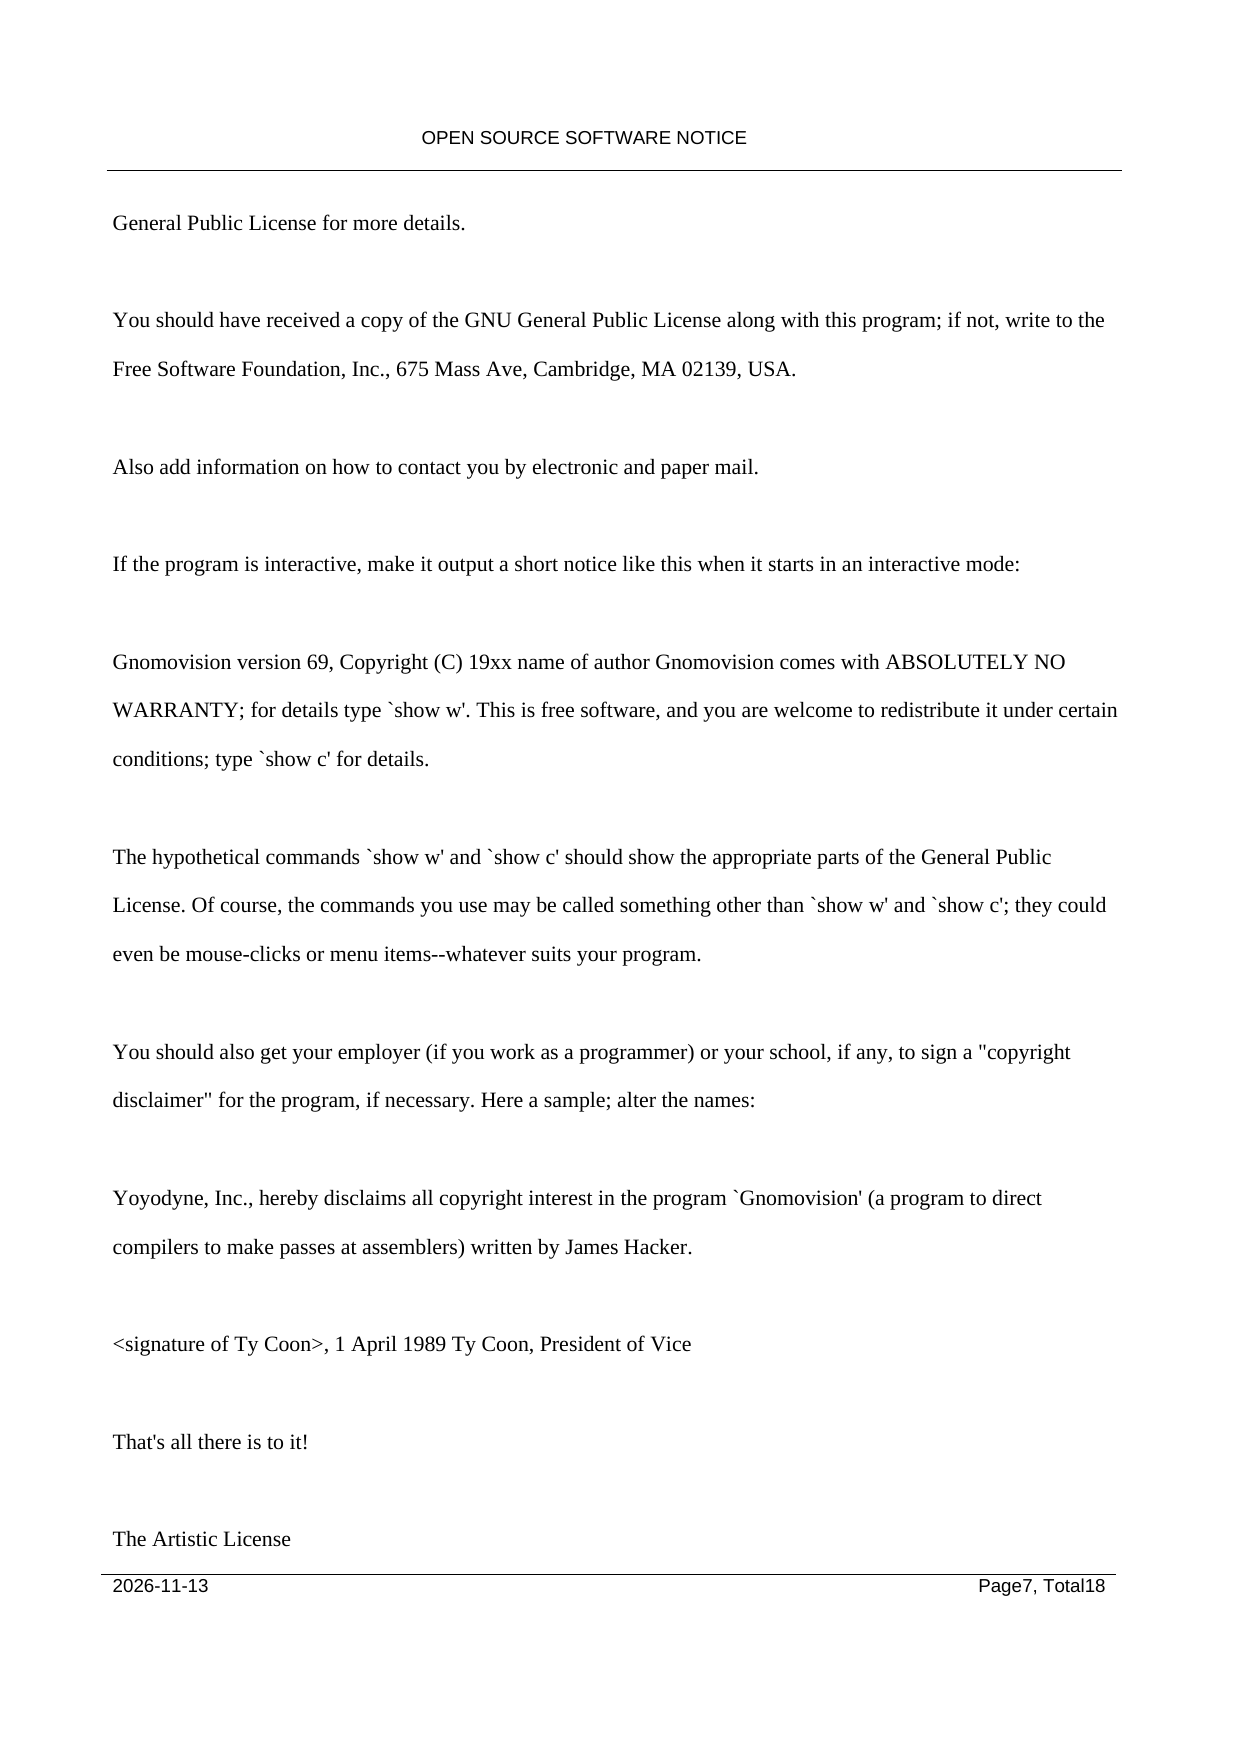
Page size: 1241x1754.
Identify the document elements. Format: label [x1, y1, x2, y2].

text [112, 206, 1128, 1555]
